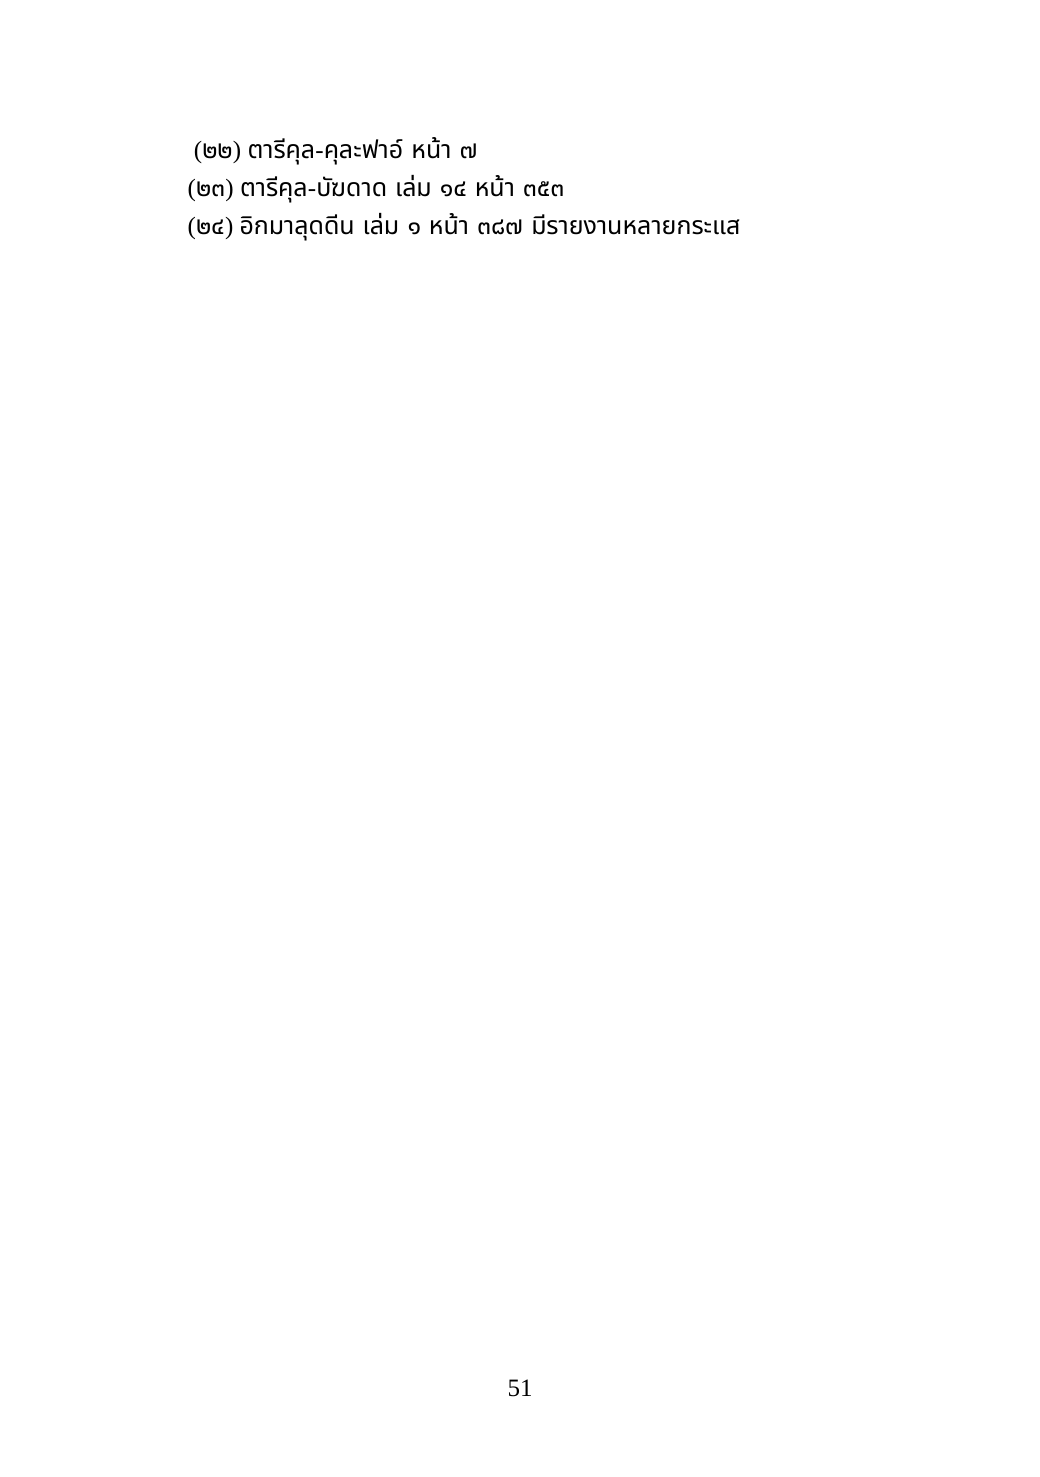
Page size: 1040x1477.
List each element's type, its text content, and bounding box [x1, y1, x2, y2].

text (๒๒) ตารีคุล-คุละฟาอ์ หน้า ๗ [187, 132, 852, 170]
text (๒๓) ตารีคุล-บัฆดาด เล่ม ๑๔ หน้า ๓๕๓ [187, 170, 852, 208]
text (๒๔) อิกมาลุดดีน เล่ม ๑ หน้า ๓๘๗ มีรายงานหลายกระแส [187, 208, 852, 245]
